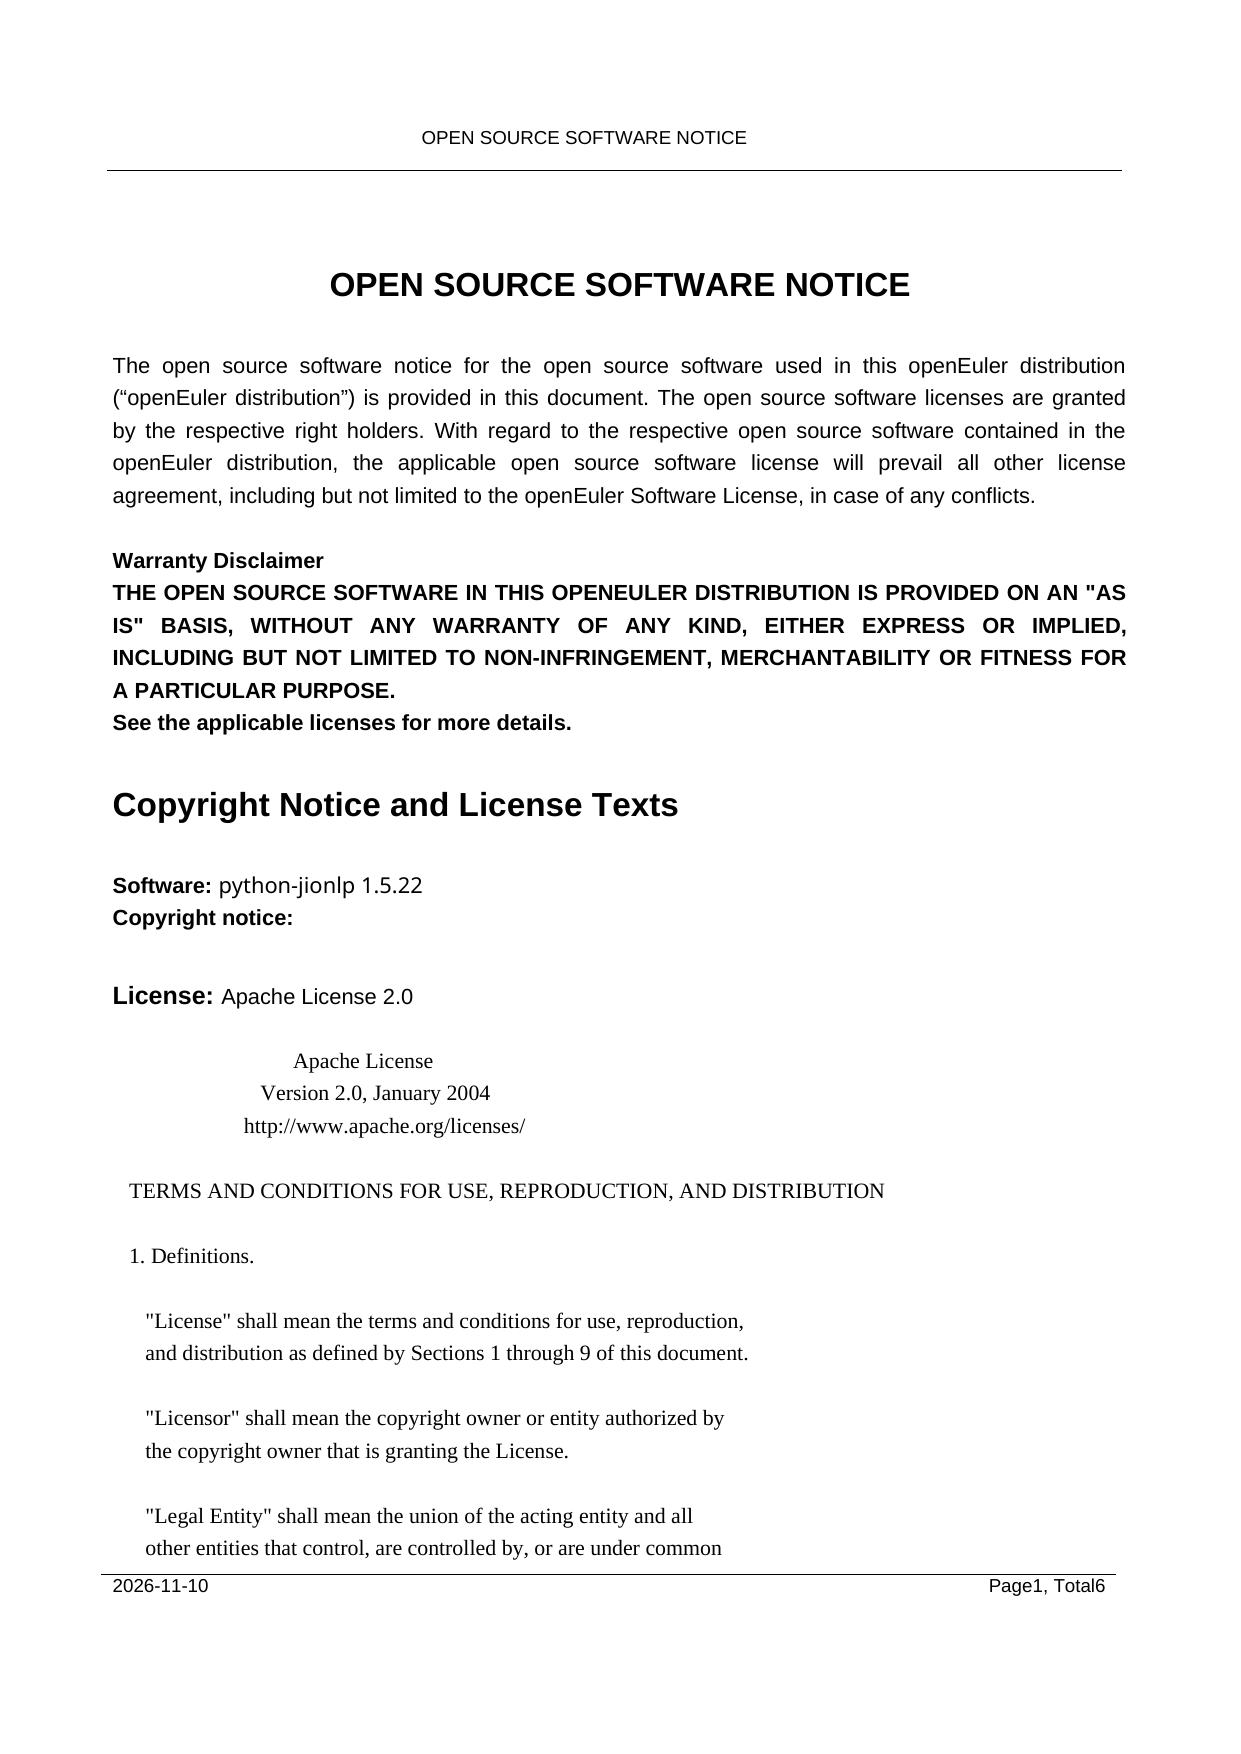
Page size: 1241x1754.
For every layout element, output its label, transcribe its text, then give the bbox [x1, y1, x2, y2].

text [112, 1012, 1128, 1564]
text Warranty Disclaimer [112, 544, 1128, 576]
text Copyright notice: [112, 901, 1128, 934]
text License: Apache License 2.0 [112, 979, 1128, 1012]
text OPEN SOURCE SOFTWARE NOTICE [112, 251, 1128, 316]
title Software: python-jionlp 1.5.22 [112, 869, 1128, 901]
text The open source software notice for the open source software used in this openEuler distribution (“openEuler distribution”) is provided in this document. The open source software licenses are granted by the respective right holders. With regard to the respective open source software contained in the openEuler distribution, the applicable open source software license will prevail all other license agreement, including but not limited to the openEuler Software License, in case of any conflicts. [112, 349, 1128, 511]
text THE OPEN SOURCE SOFTWARE IN THIS OPENEULER DISTRIBUTION IS PROVIDED ON AN "AS IS" BASIS, WITHOUT ANY WARRANTY OF ANY KIND, EITHER EXPRESS OR IMPLIED, INCLUDING BUT NOT LIMITED TO NON-INFRINGEMENT, MERCHANTABILITY OR FITNESS FOR A PARTICULAR PURPOSE. See the applicable licenses for more details. [112, 576, 1128, 739]
text Copyright Notice and License Texts [112, 771, 1128, 836]
